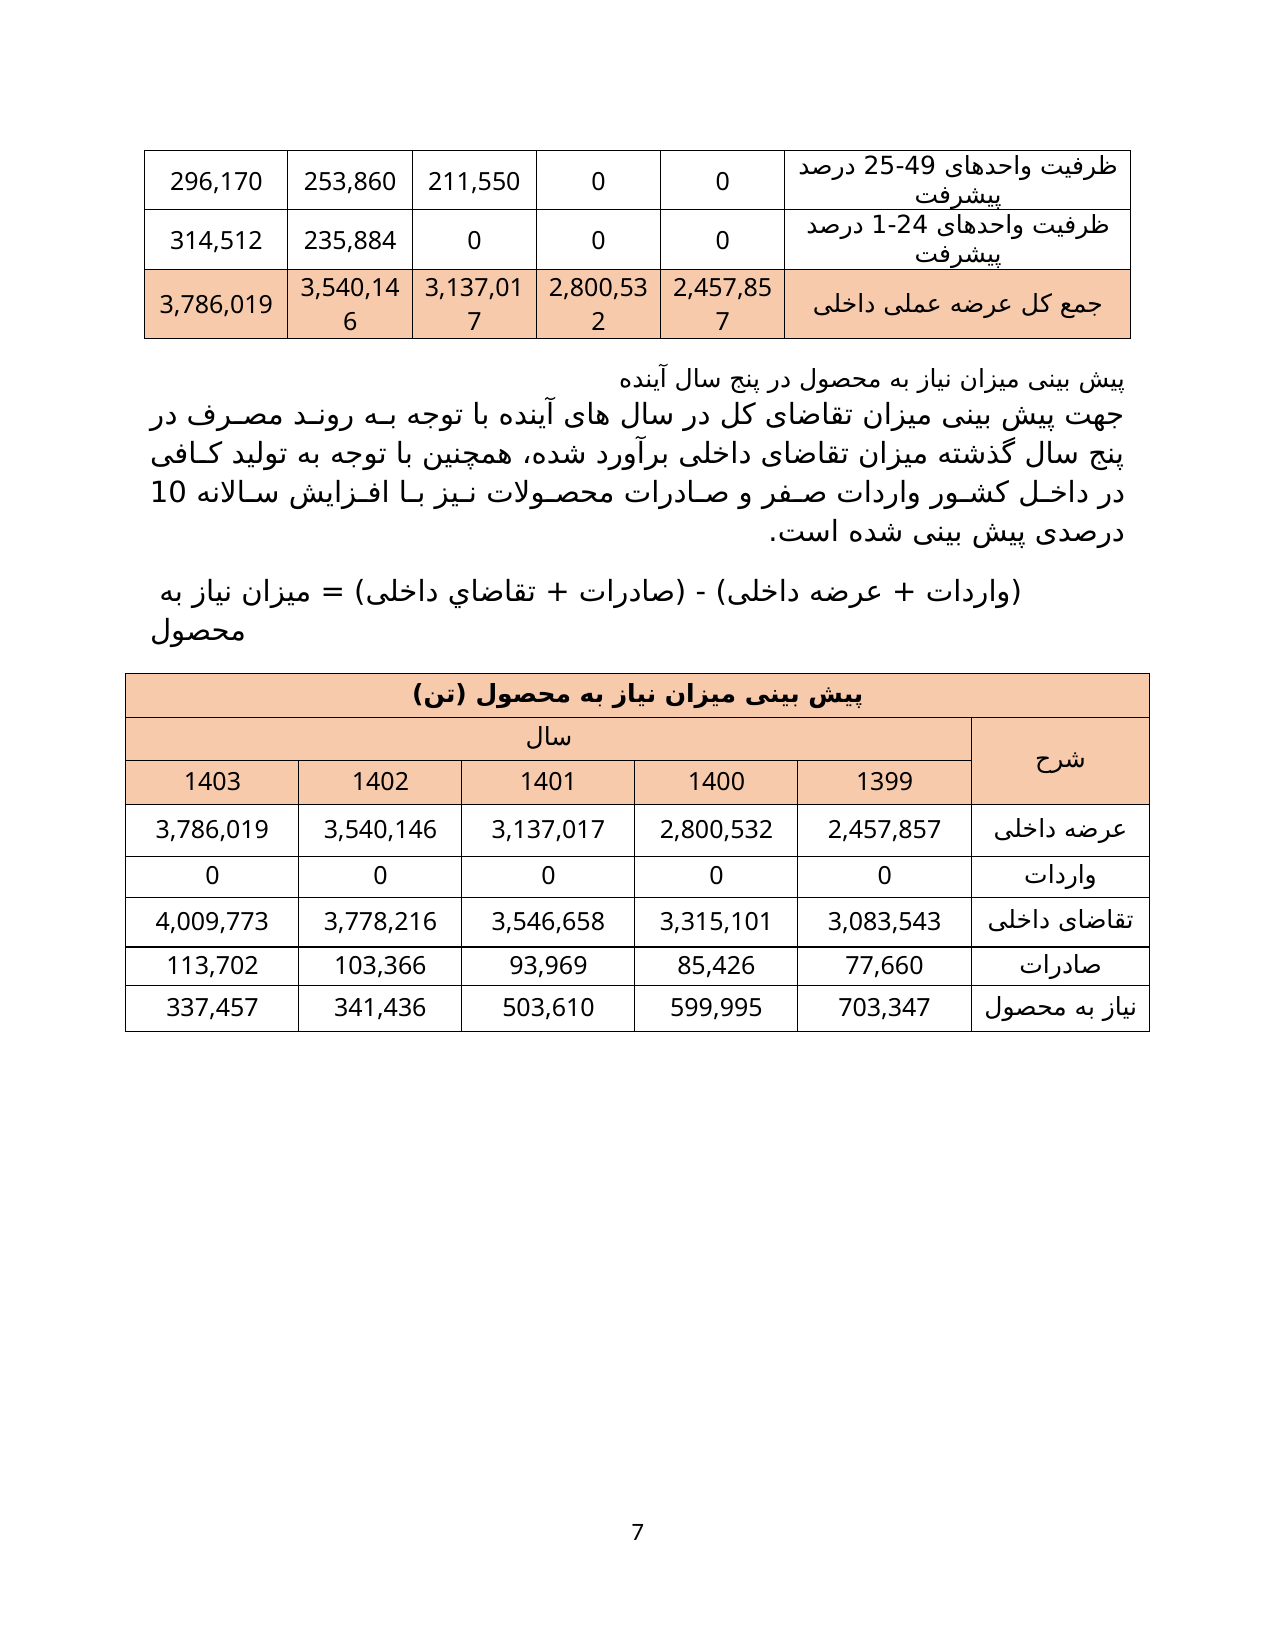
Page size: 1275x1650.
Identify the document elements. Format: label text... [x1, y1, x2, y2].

table_cell 2,457,857 [661, 270, 784, 338]
table_cell 0 [299, 857, 461, 897]
table_cell 93,969 [462, 948, 634, 985]
table_cell 0 [413, 210, 536, 269]
table_cell 0 [661, 210, 784, 269]
table_cell سال [126, 718, 971, 760]
table_cell 113,702 [126, 948, 298, 985]
table_cell نیاز به محصول [972, 986, 1149, 1031]
table_cell 103,366 [299, 948, 461, 985]
table_cell 3,546,658 [462, 898, 634, 946]
table_cell 599,995 [635, 986, 797, 1031]
table_cell ظرفیت واحدهای 49-25 درصد پیشرفت [785, 151, 1130, 209]
text (واردات + عرضه داخلی) - (صادرات + تقاضاي داخلی) = میزان نیاز به محصول [150, 574, 1125, 647]
table_cell 2,800,532 [537, 270, 660, 338]
table_cell 0 [798, 857, 971, 897]
table_cell 253,860 [288, 151, 412, 209]
table_cell 77,660 [798, 948, 971, 985]
table_cell 1399 [798, 761, 971, 804]
table_cell 3,778,216 [299, 898, 461, 946]
text جهت پیش بینی میزان تقاضای کل در سال های آینده با توجه به روند مصرف در پنج سال گذشته میزان تقاضای داخلی برآورد شده، همچنین با توجه به تولید کافی در داخل کشور واردات صفر و صادرات محصولات نیز با افزایش سالانه 10 درصدی پیش بینی شده است. [150, 397, 1125, 548]
table_cell 0 [537, 210, 660, 269]
table_header پیش بینی میزان نیاز به محصول (تن) [126, 674, 1149, 717]
table_cell 2,800,532 [635, 805, 797, 856]
table_cell ظرفیت واحدهای 24-1 درصد پیشرفت [785, 210, 1130, 269]
table_cell 3,540,146 [299, 805, 461, 856]
table_cell 503,610 [462, 986, 634, 1031]
table_cell 0 [661, 151, 784, 209]
table_cell جمع کل عرضه عملی داخلی [785, 270, 1130, 338]
table_cell 2,457,857 [798, 805, 971, 856]
table_cell 296,170 [145, 151, 287, 209]
table_cell 3,786,019 [145, 270, 287, 338]
table_cell 3,315,101 [635, 898, 797, 946]
table_cell 341,436 [299, 986, 461, 1031]
table_cell 85,426 [635, 948, 797, 985]
table_cell عرضه داخلی [972, 805, 1149, 856]
text پیش بینی میزان نیاز به محصول در پنج سال آینده [120, 364, 1125, 393]
table_cell 235,884 [288, 210, 412, 269]
table_cell واردات [972, 857, 1149, 897]
table_cell 0 [462, 857, 634, 897]
table_cell 0 [126, 857, 298, 897]
table_cell 1401 [462, 761, 634, 804]
table_cell 703,347 [798, 986, 971, 1031]
table_cell 3,137,017 [462, 805, 634, 856]
table_cell صادرات [972, 948, 1149, 985]
table_cell 314,512 [145, 210, 287, 269]
table_cell 0 [537, 151, 660, 209]
table_cell 1403 [126, 761, 298, 804]
table_cell 3,540,146 [288, 270, 412, 338]
table_cell 4,009,773 [126, 898, 298, 946]
table_cell 0 [635, 857, 797, 897]
table_cell تقاضای داخلی [972, 898, 1149, 946]
table_cell 3,137,017 [413, 270, 536, 338]
table_cell 3,786,019 [126, 805, 298, 856]
table_cell شرح [972, 718, 1149, 804]
table_cell 337,457 [126, 986, 298, 1031]
table_cell 1402 [299, 761, 461, 804]
table_cell 1400 [635, 761, 797, 804]
table_cell 3,083,543 [798, 898, 971, 946]
table_cell 211,550 [413, 151, 536, 209]
